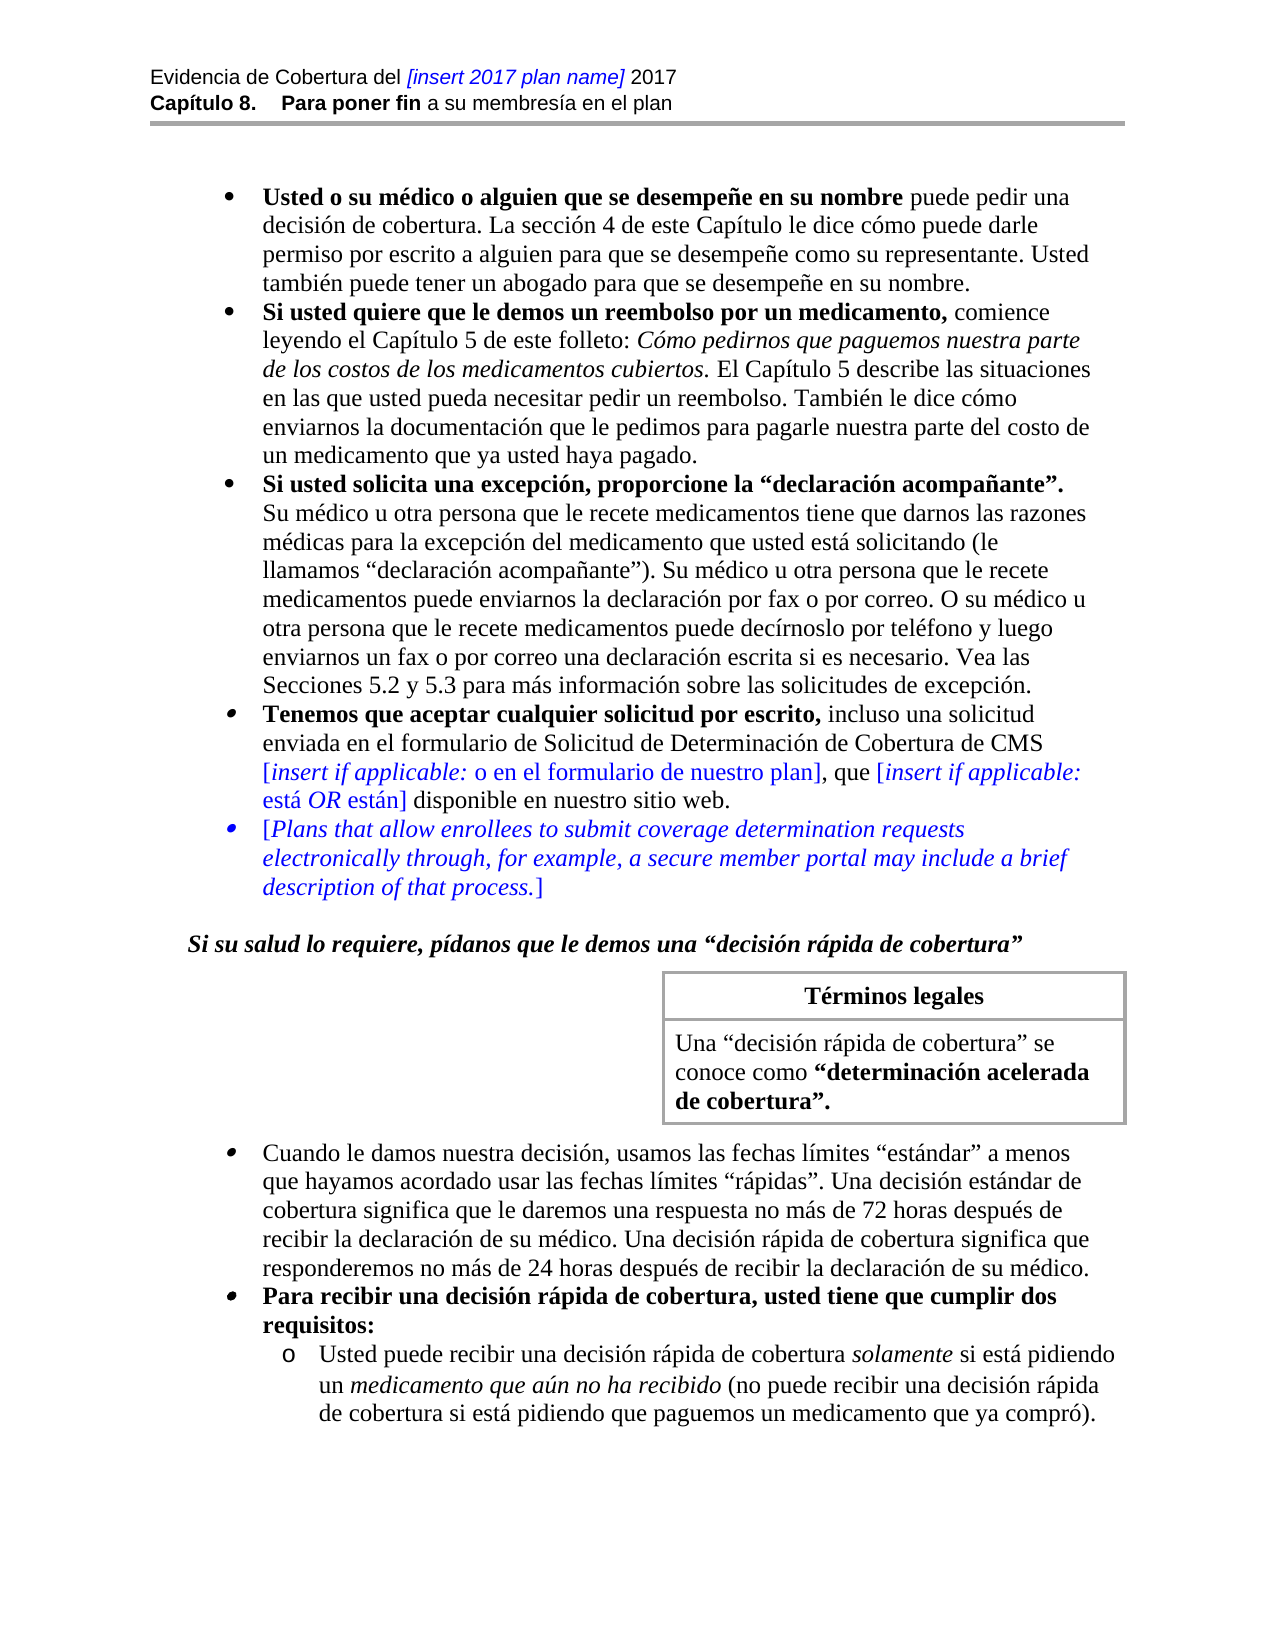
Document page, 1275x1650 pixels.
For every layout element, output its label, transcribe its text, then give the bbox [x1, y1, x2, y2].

list Para recibir una decisión rápida de cobertura, usted tiene que cumplir dos requisitos: [225, 1281, 1097, 1339]
table_cell Una “decisión rápida de cobertura” se conoce como “determinación acelerada de cobertura”. [665, 1021, 1123, 1122]
list Cuando le damos nuestra decisión, usamos las fechas límites “estándar” a menos que hayamos acordado usar las fechas límites “rápidas”. Una decisión estándar de cobertura significa que le daremos una respuesta no más de 72 horas después de recibir la declaración de su médico. Una decisión rápida de cobertura significa que responderemos no más de 24 horas después de recibir la declaración de su médico. [225, 1138, 1097, 1281]
list Usted o su médico o alguien que se desempeñe en su nombre puede pedir una decisión de cobertura. La sección 4 de este Capítulo le dice cómo puede darle permiso por escrito a alguien para que se desempeñe como su representante. Usted también puede tener un abogado para que se desempeñe en su nombre. [225, 182, 1097, 297]
list Usted puede recibir una decisión rápida de cobertura solamente si está pidiendo un medicamento que aún no ha recibido (no puede recibir una decisión rápida de cobertura si está pidiendo que paguemos un medicamento que ya compró). [281, 1339, 1125, 1427]
list Tenemos que aceptar cualquier solicitud por escrito, incluso una solicitud enviada en el formulario de Solicitud de Determinación de Cobertura de CMS [insert if applicable: o en el formulario de nuestro plan], que [insert if applicable: está OR están] disponible en nuestro sitio web. [225, 699, 1097, 814]
list Si usted quiere que le demos un reembolso por un medicamento, comience leyendo el Capítulo 5 de este folleto: Cómo pedirnos que paguemos nuestra parte de los costos de los medicamentos cubiertos. El Capítulo 5 describe las situaciones en las que usted pueda necesitar pedir un reembolso. También le dice cómo enviarnos la documentación que le pedimos para pagarle nuestra parte del costo de un medicamento que ya usted haya pagado. [225, 297, 1097, 469]
list Si usted solicita una excepción, proporcione la “declaración acompañante”. Su médico u otra persona que le recete medicamentos tiene que darnos las razones médicas para la excepción del medicamento que usted está solicitando (le llamamos “declaración acompañante”). Su médico u otra persona que le recete medicamentos puede enviarnos la declaración por fax o por correo. O su médico u otra persona que le recete medicamentos puede decírnoslo por teléfono y luego enviarnos un fax o por correo una declaración escrita si es necesario. Vea las Secciones 5.2 y 5.3 para más información sobre las solicitudes de excepción. [225, 469, 1097, 699]
table_header Términos legales [665, 974, 1123, 1018]
subtitle Si su salud lo requiere, pídanos que le demos una “decisión rápida de cobertura” [187, 929, 1125, 958]
list [Plans that allow enrollees to submit coverage determination requests electronically through, for example, a secure member portal may include a brief description of that process.] [225, 814, 1097, 900]
